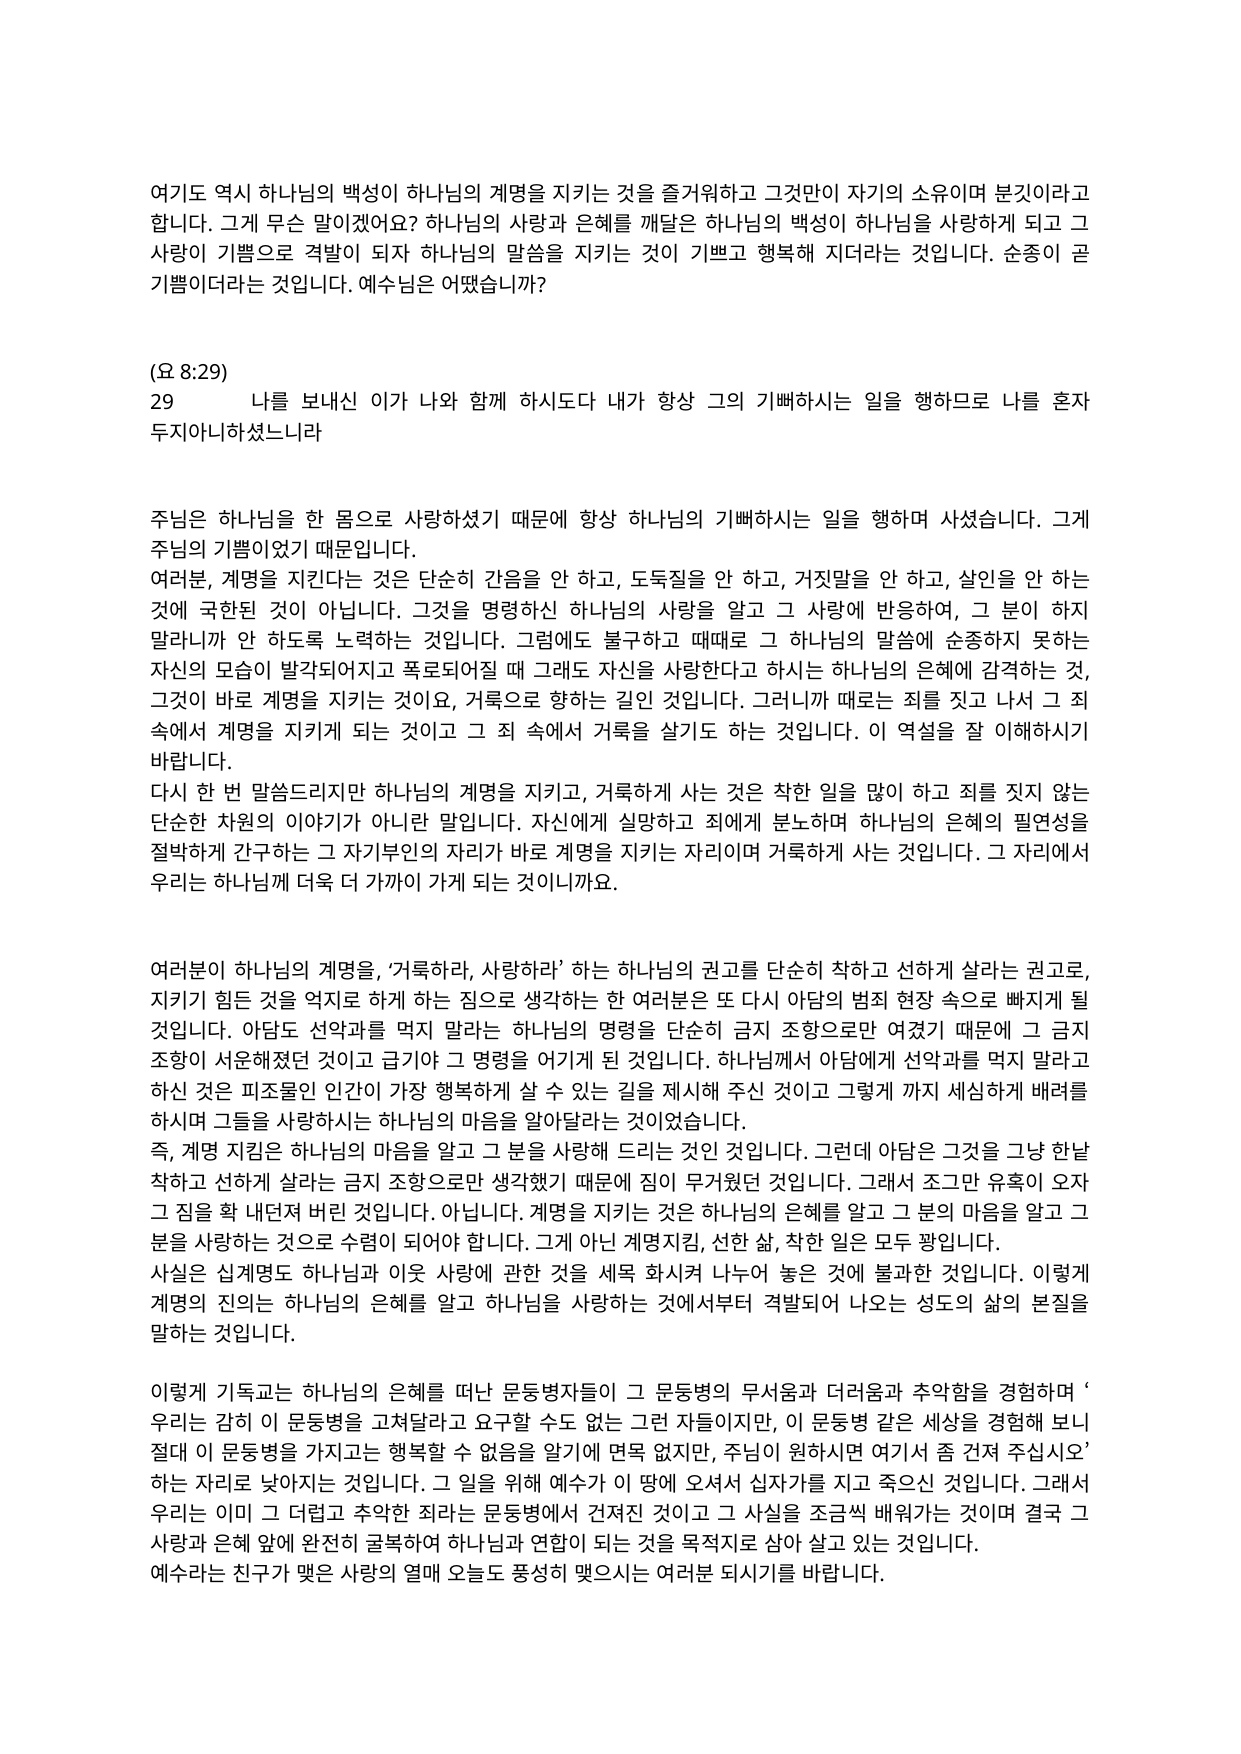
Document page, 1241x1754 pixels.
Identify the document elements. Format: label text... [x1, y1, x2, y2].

text 여기도 역시 하나님의 백성이 하나님의 계명을 지키는 것을 즐거워하고 그것만이 자기의 소유이며 분깃이라고 합니다. 그게 무슨 말이겠어요? 하나님의 사랑과 은혜를 깨달은 하나님의 백성이 하나님을 사랑하게 되고 그 사랑이 기쁨으로 격발이 되자 하나님의 말씀을 지키는 것이 기쁘고 행복해 지더라는 것입니다. 순종이 곧 기쁨이더라는 것입니다. 예수님은 어땠습니까? [150, 177, 1090, 298]
text 즉, 계명 지킴은 하나님의 마음을 알고 그 분을 사랑해 드리는 것인 것입니다. 그런데 아담은 그것을 그냥 한낱 착하고 선하게 살라는 금지 조항으로만 생각했기 때문에 짐이 무거웠던 것입니다. 그래서 조그만 유혹이 오자 그 짐을 확 내던져 버린 것입니다. 아닙니다. 계명을 지키는 것은 하나님의 은혜를 알고 그 분의 마음을 알고 그 분을 사랑하는 것으로 수렴이 되어야 합니다. 그게 아닌 계명지킴, 선한 삶, 착한 일은 모두 꽝입니다. [150, 1136, 1090, 1257]
text 주님은 하나님을 한 몸으로 사랑하셨기 때문에 항상 하나님의 기뻐하시는 일을 행하며 사셨습니다. 그게 주님의 기쁨이었기 때문입니다. [150, 503, 1090, 563]
text 다시 한 번 말씀드리지만 하나님의 계명을 지키고, 거룩하게 사는 것은 착한 일을 많이 하고 죄를 짓지 않는 단순한 차원의 이야기가 아니란 말입니다. 자신에게 실망하고 죄에게 분노하며 하나님의 은혜의 필연성을 절박하게 간구하는 그 자기부인의 자리가 바로 계명을 지키는 자리이며 거룩하게 사는 것입니다. 그 자리에서 우리는 하나님께 더욱 더 가까이 가게 되는 것이니까요. [150, 776, 1090, 897]
text 여러분, 계명을 지킨다는 것은 단순히 간음을 안 하고, 도둑질을 안 하고, 거짓말을 안 하고, 살인을 안 하는 것에 국한된 것이 아닙니다. 그것을 명령하신 하나님의 사랑을 알고 그 사랑에 반응하여, 그 분이 하지 말라니까 안 하도록 노력하는 것입니다. 그럼에도 불구하고 때때로 그 하나님의 말씀에 순종하지 못하는 자신의 모습이 발각되어지고 폭로되어질 때 그래도 자신을 사랑한다고 하시는 하나님의 은혜에 감격하는 것, 그것이 바로 계명을 지키는 것이요, 거룩으로 향하는 길인 것입니다. 그러니까 때로는 죄를 짓고 나서 그 죄 속에서 계명을 지키게 되는 것이고 그 죄 속에서 거룩을 살기도 하는 것입니다. 이 역설을 잘 이해하시기 바랍니다. [150, 563, 1090, 776]
text 이렇게 기독교는 하나님의 은혜를 떠난 문둥병자들이 그 문둥병의 무서움과 더러움과 추악함을 경험하며 ‘우리는 감히 이 문둥병을 고쳐달라고 요구할 수도 없는 그런 자들이지만, 이 문둥병 같은 세상을 경험해 보니 절대 이 문둥병을 가지고는 행복할 수 없음을 알기에 면목 없지만, 주님이 원하시면 여기서 좀 건져 주십시오’하는 자리로 낮아지는 것입니다. 그 일을 위해 예수가 이 땅에 오셔서 십자가를 지고 죽으신 것입니다. 그래서 우리는 이미 그 더럽고 추악한 죄라는 문둥병에서 건져진 것이고 그 사실을 조금씩 배워가는 것이며 결국 그 사랑과 은혜 앞에 완전히 굴복하여 하나님과 연합이 되는 것을 목적지로 삼아 살고 있는 것입니다. [150, 1376, 1090, 1558]
text (요8:29) [150, 355, 1090, 386]
text 사실은 십계명도 하나님과 이웃 사랑에 관한 것을 세목 화시켜 나누어 놓은 것에 불과한 것입니다. 이렇게 계명의 진의는 하나님의 은혜를 알고 하나님을 사랑하는 것에서부터 격발되어 나오는 성도의 삶의 본질을 말하는 것입니다. [150, 1257, 1090, 1348]
text 예수라는 친구가 맺은 사랑의 열매 오늘도 풍성히 맺으시는 여러분 되시기를 바랍니다. [150, 1558, 1090, 1588]
text 여러분이 하나님의 계명을, ‘거룩하라, 사랑하라’ 하는 하나님의 권고를 단순히 착하고 선하게 살라는 권고로, 지키기 힘든 것을 억지로 하게 하는 짐으로 생각하는 한 여러분은 또 다시 아담의 범죄 현장 속으로 빠지게 될 것입니다. 아담도 선악과를 먹지 말라는 하나님의 명령을 단순히 금지 조항으로만 여겼기 때문에 그 금지 조항이 서운해졌던 것이고 급기야 그 명령을 어기게 된 것입니다. 하나님께서 아담에게 선악과를 먹지 말라고 하신 것은 피조물인 인간이 가장 행복하게 살 수 있는 길을 제시해 주신 것이고 그렇게 까지 세심하게 배려를 하시며 그들을 사랑하시는 하나님의 마음을 알아달라는 것이었습니다. [150, 954, 1090, 1136]
text 29 나를 보내신 이가 나와 함께 하시도다 내가 항상 그의 기뻐하시는 일을 행하므로 나를 혼자 두지아니하셨느니라 [150, 386, 1090, 446]
